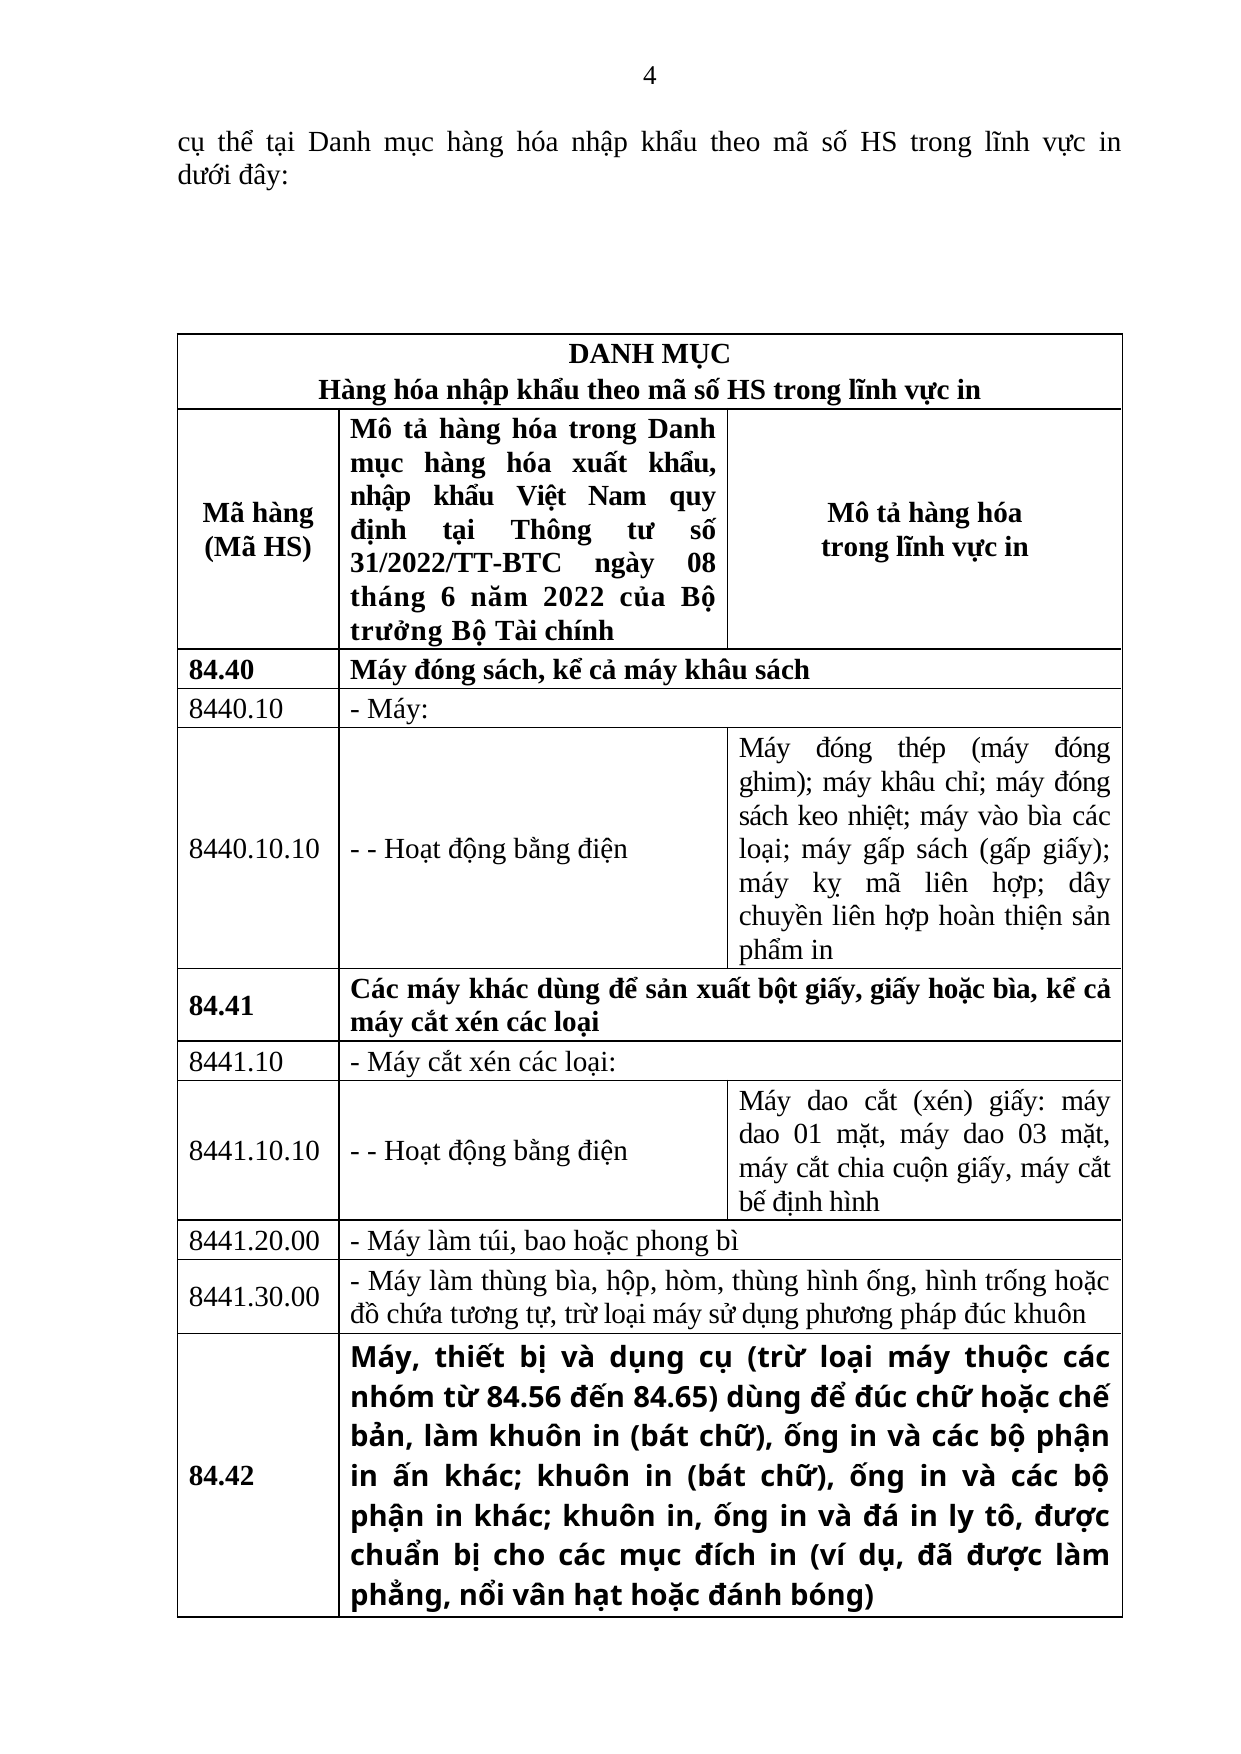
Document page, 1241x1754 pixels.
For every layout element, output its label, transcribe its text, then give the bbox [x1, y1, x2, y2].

table_cell - Máy làm thùng bìa, hộp, hòm, thùng hình ống, hình trống hoặc đồ chứa tương tự, trừ loại máy sử dụng phương pháp đúc khuôn [340, 1259, 1122, 1333]
table_cell Mô tả hàng hóa trong Danh mục hàng hóa xuất khẩu, nhập khẩu Việt Nam quy định tại Thông tư số 31/2022/TT-BTC ngày 08 tháng 6 năm 2022 của Bộ trưởng Bộ Tài chính [340, 410, 727, 648]
table_header DANH MỤC Hàng hóa nhập khẩu theo mã số HS trong lĩnh vực in [178, 335, 1122, 408]
table_cell 8440.10 [178, 689, 338, 727]
table_cell Máy đóng sách, kể cả máy khâu sách [340, 648, 1122, 688]
table_cell - - Hoạt động bằng điện [340, 728, 727, 967]
table_cell Mô tả hàng hóa trong lĩnh vực in [728, 408, 1122, 648]
table_cell Máy dao cắt (xén) giấy: máy dao 01 mặt, máy dao 03 mặt, máy cắt chia cuộn giấy, máy cắt bế định hình [728, 1080, 1122, 1219]
table_cell 8440.10.10 [178, 728, 338, 967]
table_cell - Máy: [340, 688, 1122, 727]
table_cell - Máy cắt xén các loại: [340, 1040, 1122, 1079]
table_cell 8441.20.00 [178, 1221, 338, 1259]
table_cell Mã hàng (Mã HS) [178, 410, 338, 648]
table_cell Máy, thiết bị và dụng cụ (trừ loại máy thuộc các nhóm từ 84.56 đến 84.65) dùng để đúc chữ hoặc chế bản, làm khuôn in (bát chữ), ống in và các bộ phận in ấn khác; khuôn in (bát chữ), ống in và các bộ phận in khác; khuôn in, ống in và đá in ly tô, được chuẩn bị cho các mục đích in (ví dụ, đã được làm phẳng, nổi vân hạt hoặc đánh bóng) [340, 1333, 1122, 1616]
table_cell - Máy làm túi, bao hoặc phong bì [340, 1219, 1122, 1259]
table_cell 8441.10.10 [178, 1081, 338, 1219]
table_cell Các máy khác dùng để sản xuất bột giấy, giấy hoặc bìa, kể cả máy cắt xén các loại [340, 968, 1122, 1040]
table_cell 84.42 [178, 1334, 338, 1616]
table_cell - - Hoạt động bằng điện [340, 1081, 727, 1219]
table_cell 84.41 [178, 969, 338, 1040]
table_cell 8441.30.00 [178, 1260, 338, 1333]
table_cell 84.40 [178, 650, 338, 688]
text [177, 124, 1122, 191]
table_cell Máy đóng thép (máy đóng ghim); máy khâu chỉ; máy đóng sách keo nhiệt; máy vào bìa các loại; máy gấp sách (gấp giấy); máy kỵ mã liên hợp; dây chuyền liên hợp hoàn thiện sản phẩm in [728, 727, 1122, 967]
table_cell 8441.10 [178, 1042, 338, 1079]
